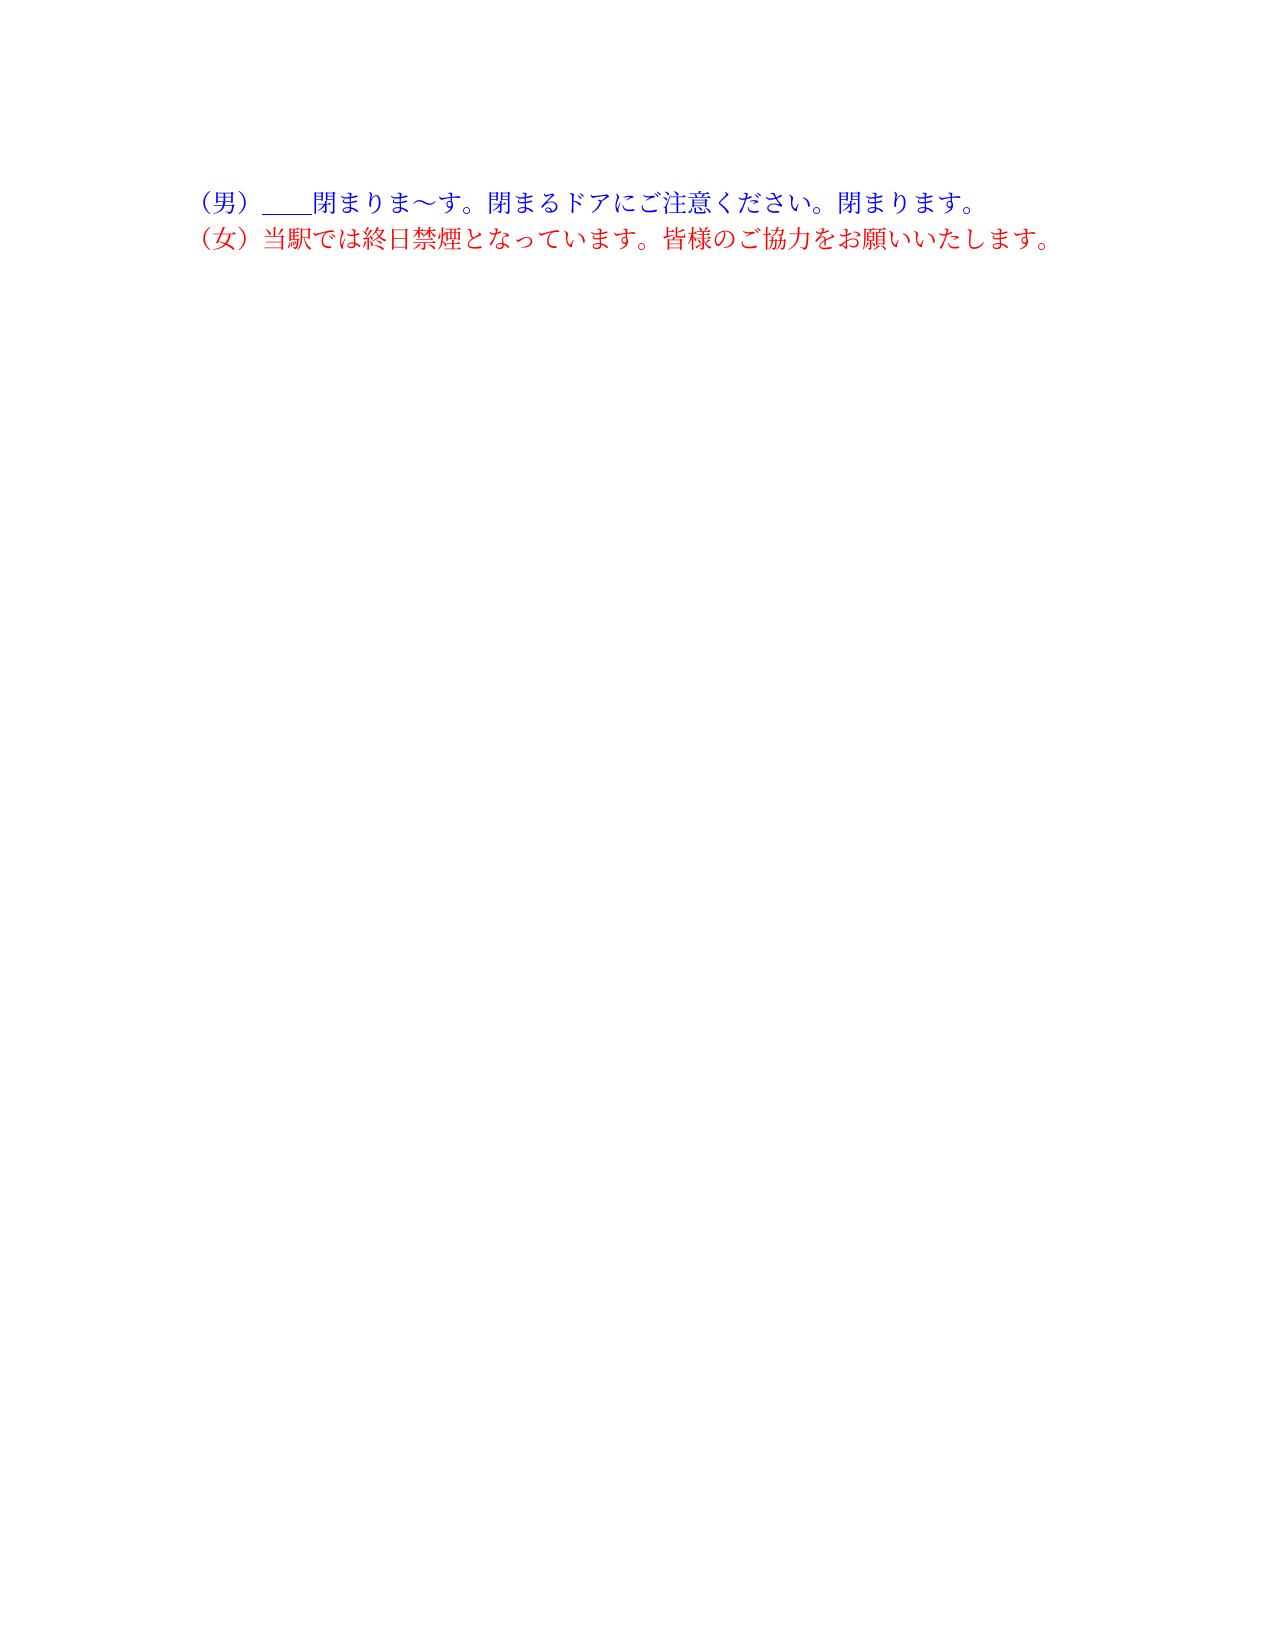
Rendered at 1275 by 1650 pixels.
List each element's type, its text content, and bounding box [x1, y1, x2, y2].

text （女）当駅では終日禁煙となっています。皆様のご協力をお願いいたします。 [187, 220, 1087, 256]
text （男）＿＿閉まりま〜す。閉まるドアにご注意ください。閉まります。 [187, 184, 1087, 220]
